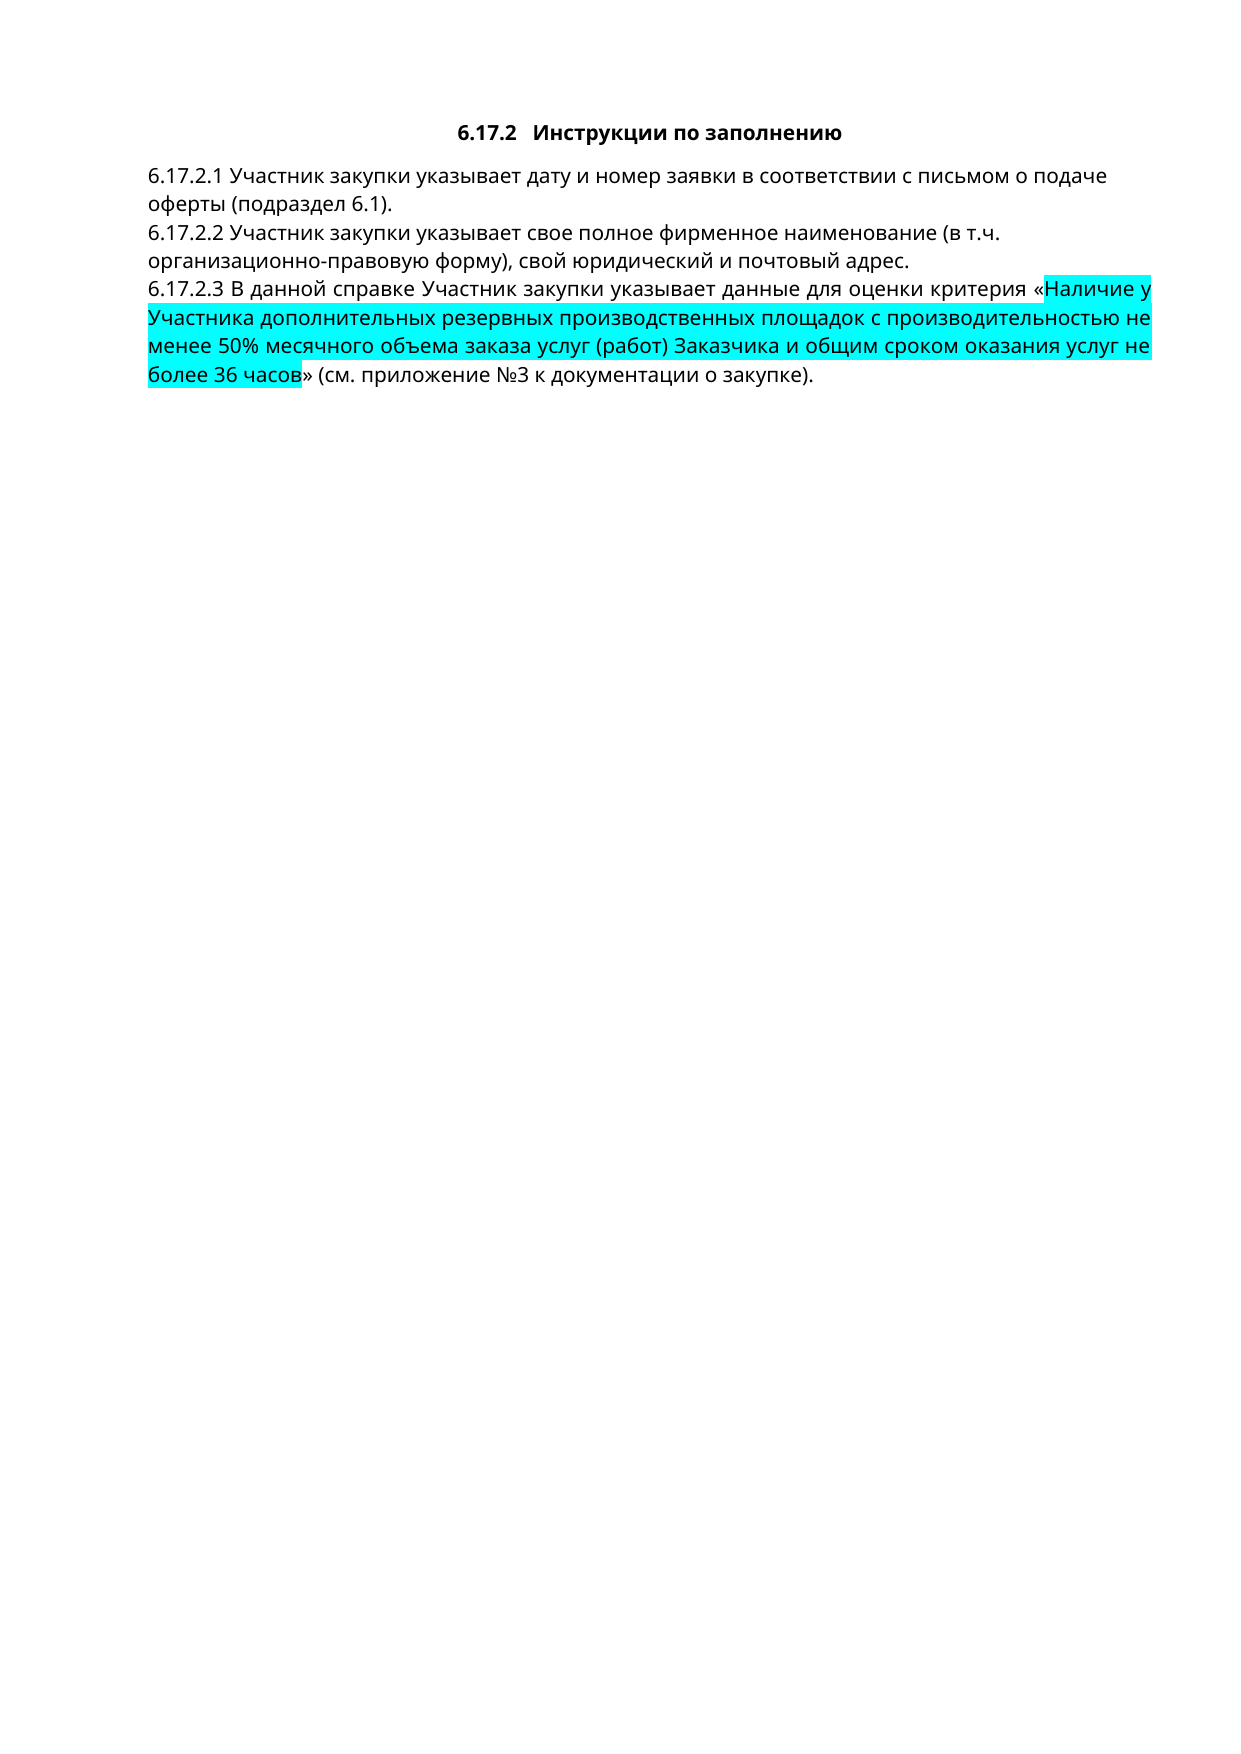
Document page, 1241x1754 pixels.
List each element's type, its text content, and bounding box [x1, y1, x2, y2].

text 6.17.2.2 Участник закупки указывает свое полное фирменное наименование (в т.ч. организационно-правовую форму), свой юридический и почтовый адрес. [148, 218, 1152, 274]
text 6.17.2.3 В данной справке Участник закупки указывает данные для оценки критерия «Наличие у Участника дополнительных резервных производственных площадок с производительностью не менее 50% месячного объема заказа услуг (работ) Заказчика и общим сроком оказания услуг не более 36 часов» (см. приложение №3 к документации о закупке). [302, 360, 1152, 388]
text 6.17.2.1 Участник закупки указывает дату и номер заявки в соответствии с письмом о подаче оферты (подраздел 6.1). [148, 161, 1152, 218]
text 6.17.2.3 В данной справке Участник закупки указывает данные для оценки критерия «Наличие у Участника дополнительных резервных производственных площадок с производительностью не менее 50% месячного объема заказа услуг (работ) Заказчика и общим сроком оказания услуг не более 36 часов» (см. приложение №3 к документации о закупке). [148, 274, 1152, 303]
list Инструкции по заполнению [148, 118, 1152, 147]
